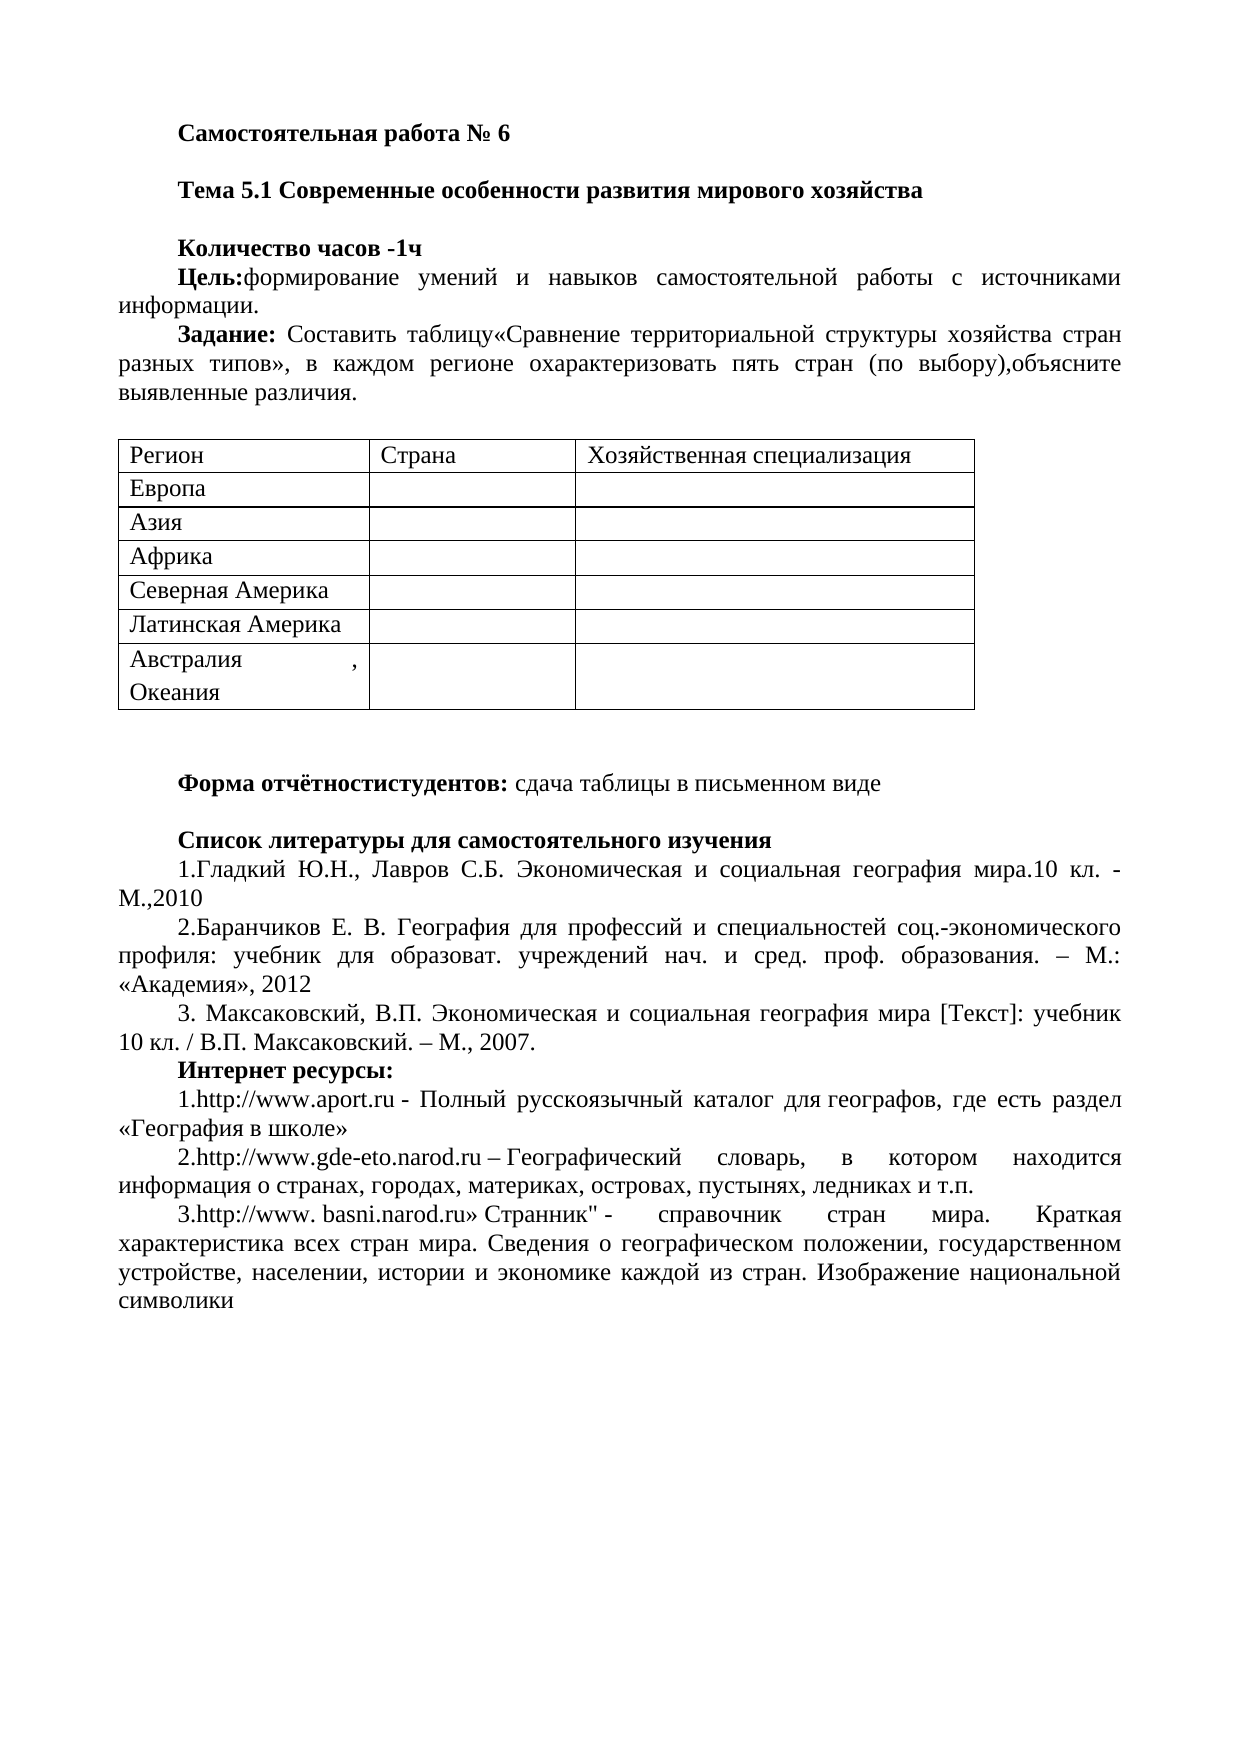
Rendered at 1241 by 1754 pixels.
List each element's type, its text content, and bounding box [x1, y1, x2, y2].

text Задание: Составить таблицу«Сравнение территориальной структуры хозяйства стран разных типов», в каждом регионе охарактеризовать пять стран (по выбору),объясните выявленные различия. [118, 319, 1122, 406]
table_cell [370, 508, 575, 540]
table_cell [576, 541, 974, 574]
table_header Регион [119, 440, 369, 472]
text Интернет ресурсы: [118, 1055, 1122, 1084]
table_cell Европа [119, 473, 369, 506]
table_cell [576, 576, 974, 608]
table_cell [370, 644, 575, 709]
table_cell [370, 541, 575, 574]
table_cell [576, 473, 974, 506]
text 1.http://www.aport.ru - Полный русскоязычный каталог для географов, где есть раздел «География в школе» [118, 1084, 1122, 1142]
table_cell [576, 644, 974, 709]
text Форма отчётностистудентов: сдача таблицы в письменном виде [118, 768, 1122, 797]
table_cell Африка [119, 541, 369, 574]
table_cell [576, 610, 974, 643]
table_header Страна [370, 440, 575, 472]
table_cell Северная Америка [119, 576, 369, 608]
table_cell [370, 610, 575, 643]
table_cell Латинская Америка [119, 610, 369, 643]
text Самостоятельная работа № 6 [118, 118, 1122, 147]
text Цель:формирование умений и навыков самостоятельной работы с источниками информации. [118, 262, 1122, 319]
table_header Хозяйственная специализация [576, 440, 974, 472]
table_cell Азия [119, 508, 369, 540]
text 1.Гладкий Ю.Н., Лавров С.Б. Экономическая и социальная география мира.10 кл. -М.,2010 [118, 854, 1122, 912]
text 3. Максаковский, В.П. Экономическая и социальная география мира [Текст]: учебник 10 кл. / В.П. Максаковский. – М., 2007. [118, 998, 1122, 1055]
table_cell [370, 473, 575, 506]
table_cell [576, 508, 974, 540]
text Список литературы для самостоятельного изучения [118, 825, 1122, 854]
table_cell [370, 576, 575, 608]
text 3.http://www. basni.narod.ru» Странник" - справочник стран мира. Краткая характеристика всех стран мира. Сведения о географическом положении, государственном устройстве, населении, истории и экономике каждой из стран. Изображение национальной символики [118, 1199, 1122, 1314]
table_cell Австралия , Океания [119, 644, 369, 709]
text 2.Баранчиков Е. В. География для профессий и специальностей соц.-экономического профиля: учебник для образоват. учреждений нач. и сред. проф. образования. – М.: «Академия», 2012 [118, 912, 1122, 998]
text Количество часов -1ч [118, 233, 1122, 262]
text Тема 5.1 Современные особенности развития мирового хозяйства [118, 176, 1122, 204]
text 2.http://www.gde-eto.narod.ru – Географический словарь, в котором находится информация о странах, городах, материках, островах, пустынях, ледниках и т.п. [118, 1142, 1122, 1199]
